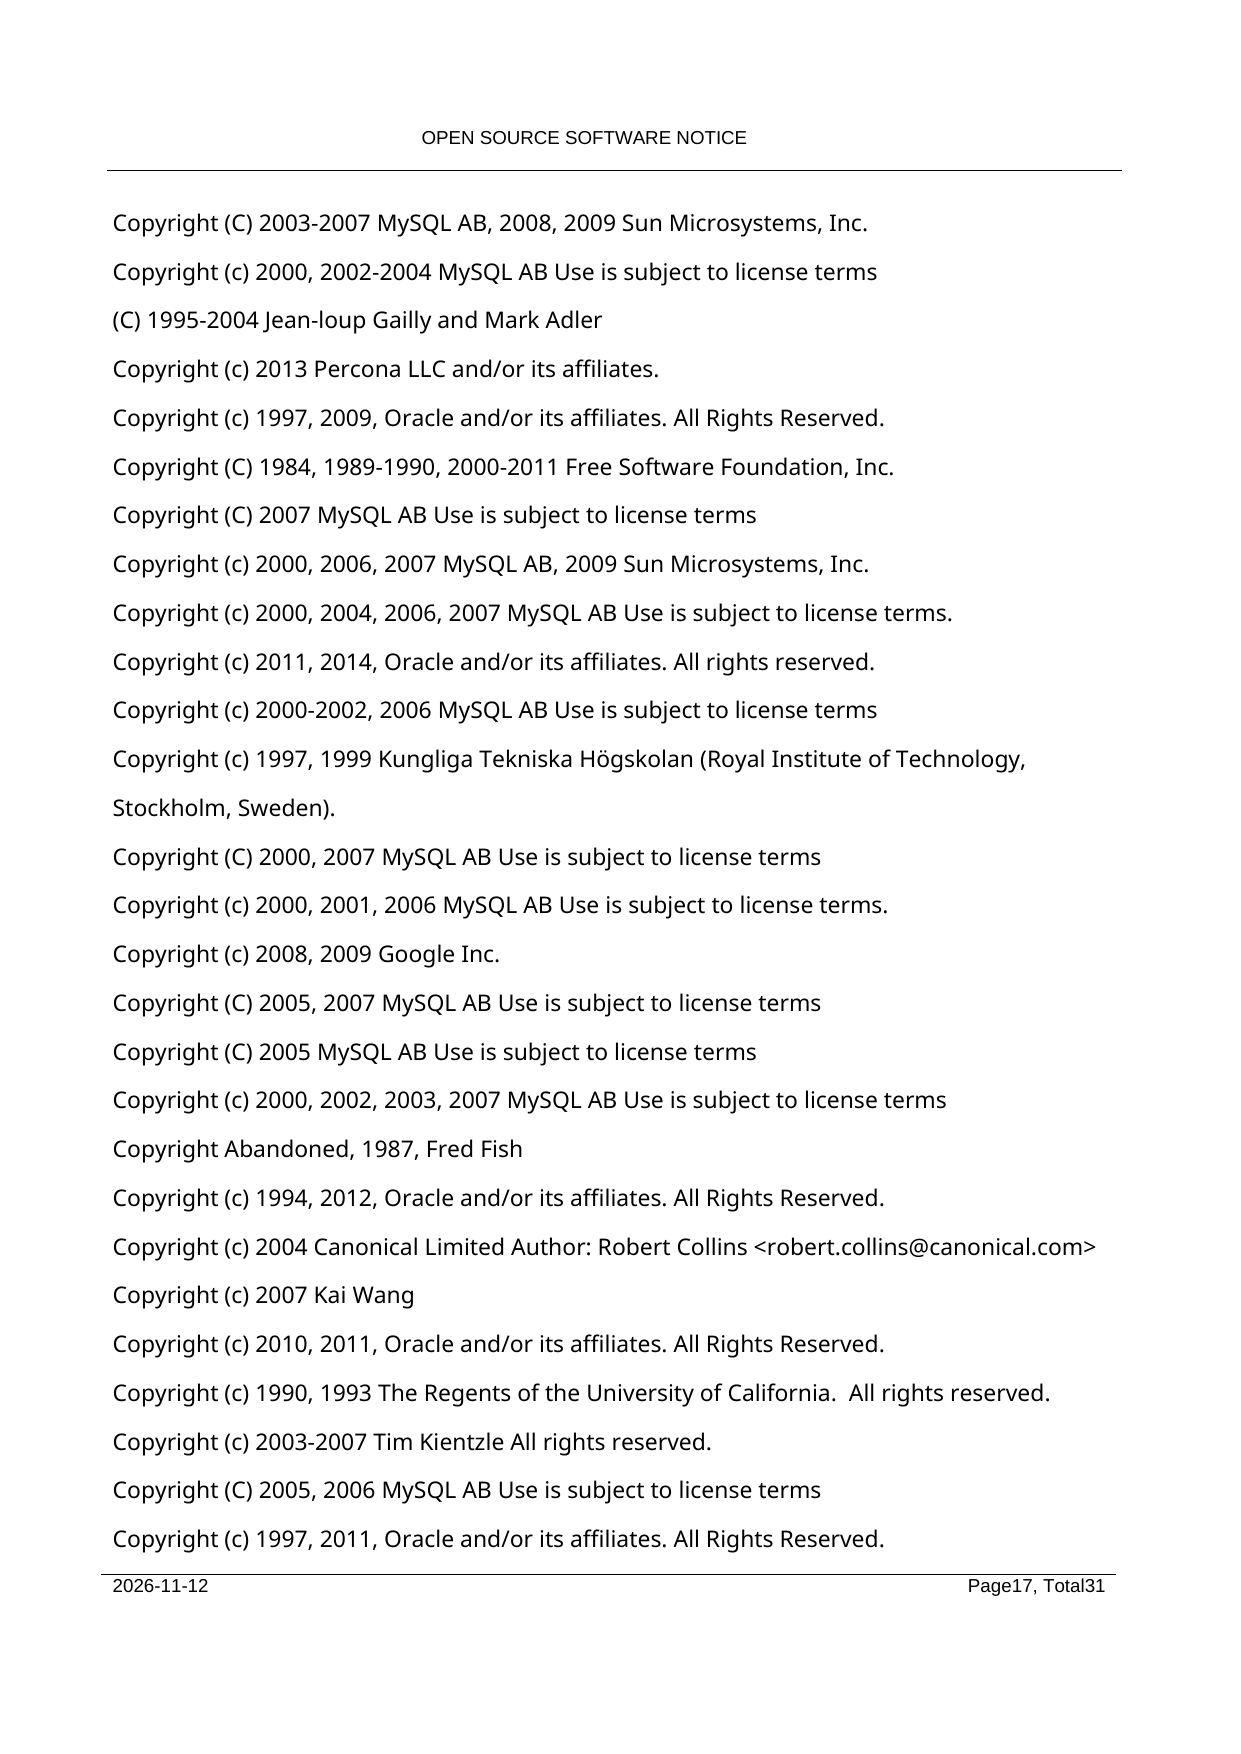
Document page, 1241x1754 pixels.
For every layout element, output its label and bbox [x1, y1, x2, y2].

text [112, 206, 1128, 1555]
